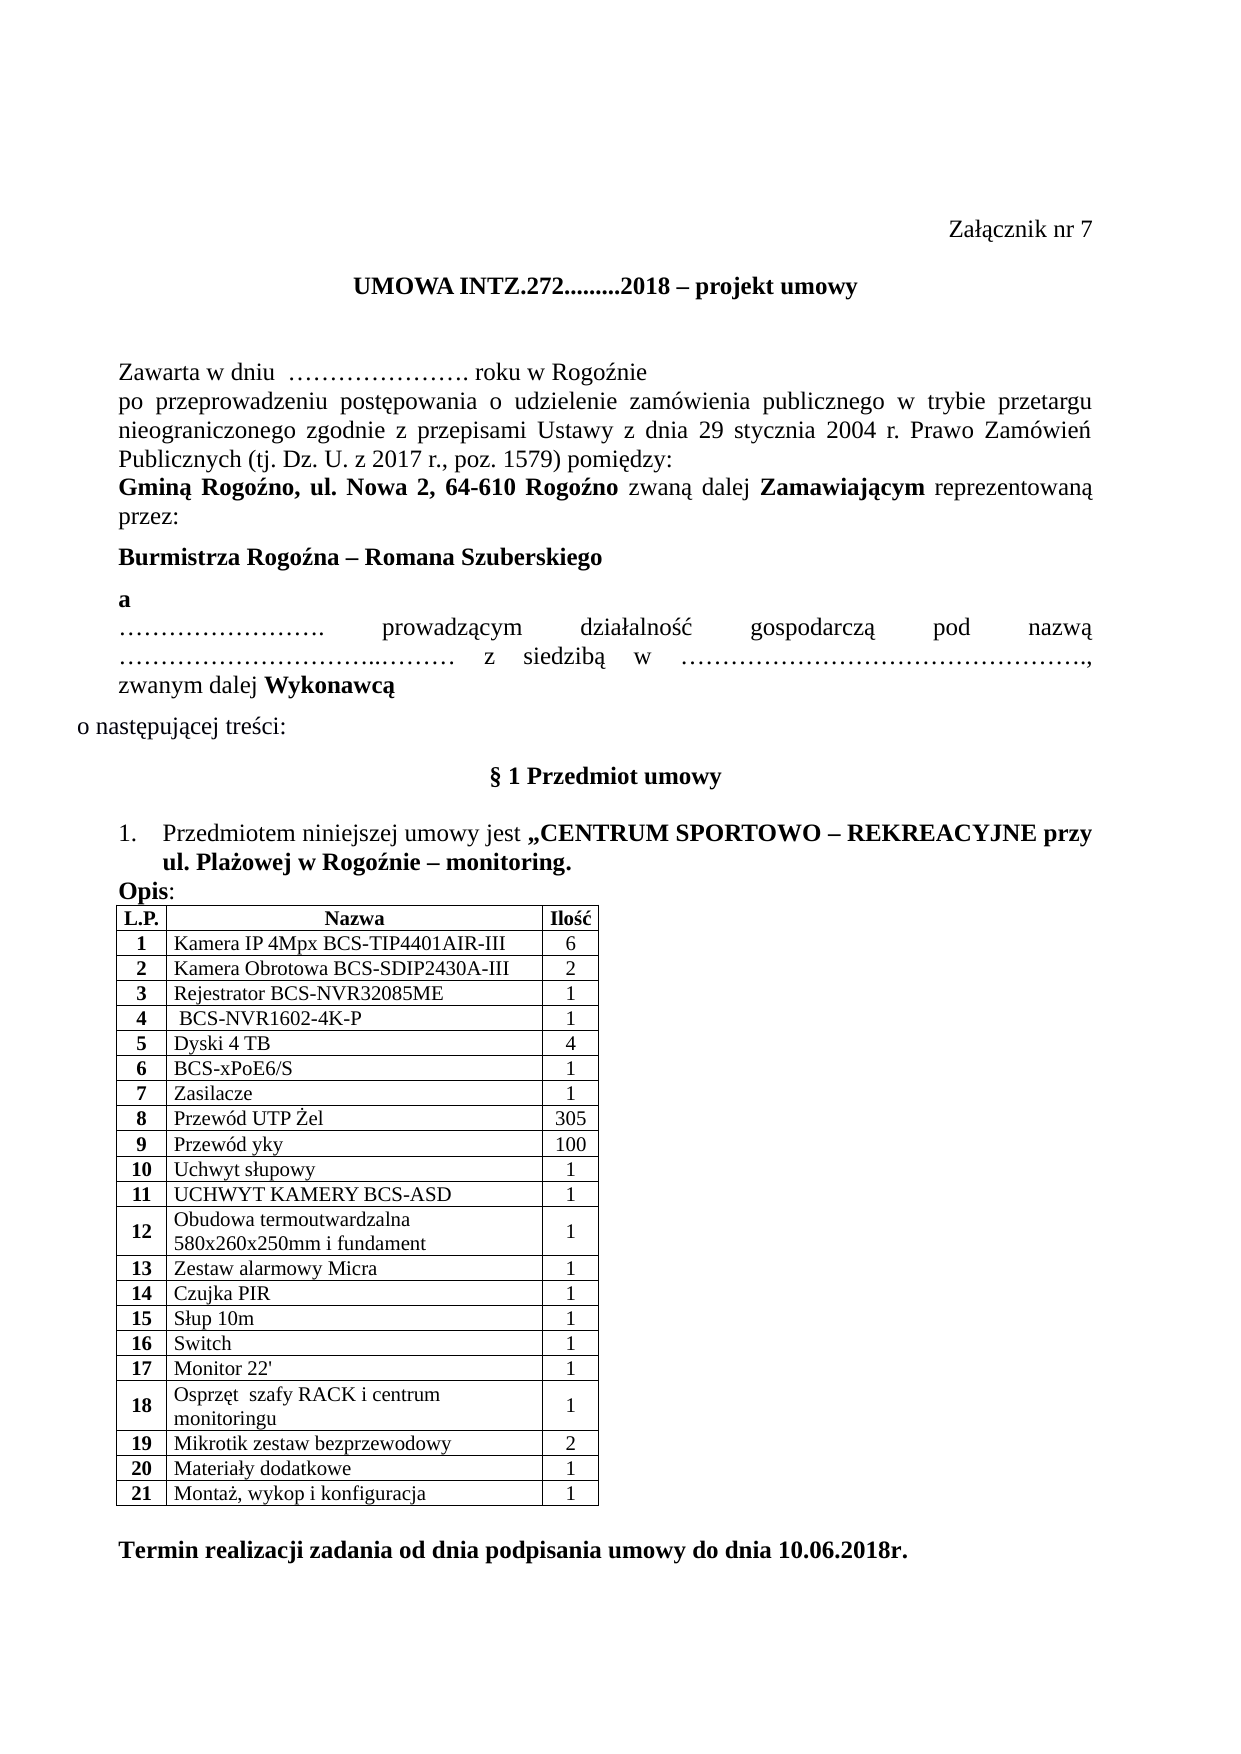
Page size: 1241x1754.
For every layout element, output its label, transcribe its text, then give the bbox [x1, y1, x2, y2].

text Burmistrza Rogoźna – Romana Szuberskiego [118, 542, 1093, 571]
subtitle UMOWA INTZ.272.........2018 – projekt umowy [118, 271, 1093, 300]
table_cell 3 [117, 981, 166, 1005]
table_cell 1 [543, 1456, 598, 1480]
table_cell 1 [543, 981, 598, 1005]
table_cell 100 [543, 1131, 598, 1156]
table_cell Przewód yky [167, 1131, 542, 1156]
text Termin realizacji zadania od dnia podpisania umowy do dnia 10.06.2018r. [118, 1535, 1093, 1563]
table_cell 1 [543, 1182, 598, 1206]
table_cell 1 [543, 1006, 598, 1030]
table_cell Obudowa termoutwardzalna 580x260x250mm i fundament [167, 1207, 542, 1255]
table_cell Rejestrator BCS-NVR32085ME [167, 981, 542, 1005]
table_cell 21 [117, 1481, 166, 1505]
table_cell 1 [543, 1081, 598, 1105]
table_cell Mikrotik zestaw bezprzewodowy [167, 1431, 542, 1455]
table_cell Przewód UTP Żel [167, 1106, 542, 1130]
table_cell 5 [117, 1031, 166, 1055]
table_cell 6 [117, 1056, 166, 1080]
table_cell Kamera IP 4Mpx BCS-TIP4401AIR-III [167, 931, 542, 955]
table_cell 2 [117, 956, 166, 980]
table_cell 19 [117, 1431, 166, 1455]
table_cell 1 [543, 1207, 598, 1255]
table_cell 13 [117, 1256, 166, 1280]
table_cell 11 [117, 1182, 166, 1206]
text Zawarta w dniu …………………. roku w Rogoźnie [118, 357, 1093, 386]
text po przeprowadzeniu postępowania o udzielenie zamówienia publicznego w trybie przetargu nieograniczonego zgodnie z przepisami Ustawy z dnia 29 stycznia 2004 r. Prawo Zamówień Publicznych (tj. Dz. U. z 2017 r., poz. 1579) pomiędzy: [118, 386, 1093, 472]
table_cell 12 [117, 1207, 166, 1255]
table_cell 2 [543, 956, 598, 980]
table_header Nazwa [167, 906, 542, 929]
table_cell 4 [543, 1031, 598, 1055]
table_cell BCS-xPoE6/S [167, 1056, 542, 1080]
table_cell 9 [117, 1131, 166, 1156]
table_cell 1 [117, 931, 166, 955]
table_header L.P. [117, 906, 166, 929]
table_cell 1 [543, 1356, 598, 1380]
table_cell Montaż, wykop i konfiguracja [167, 1481, 542, 1505]
table_cell Słup 10m [167, 1306, 542, 1330]
table_cell Zestaw alarmowy Micra [167, 1256, 542, 1280]
text o następującej treści: [77, 711, 1093, 740]
table_cell Materiały dodatkowe [167, 1456, 542, 1480]
table_cell 17 [117, 1356, 166, 1380]
table_cell Monitor 22' [167, 1356, 542, 1380]
table_cell 7 [117, 1081, 166, 1105]
table_cell Switch [167, 1331, 542, 1355]
table_cell 4 [117, 1006, 166, 1030]
table_cell 1 [543, 1381, 598, 1429]
table_header Ilość [543, 906, 598, 929]
table_cell 2 [543, 1431, 598, 1455]
text Gminą Rogoźno, ul. Nowa 2, 64-610 Rogoźno zwaną dalej Zamawiającym reprezentowaną przez: [118, 472, 1093, 530]
text ……………………. prowadzącym działalność gospodarczą pod nazwą …………………………..……… z siedzibą w …………………………………………., zwanym dalej Wykonawcą [118, 612, 1093, 699]
table_cell 1 [543, 1157, 598, 1181]
table_cell 1 [543, 1306, 598, 1330]
table_cell Osprzęt szafy RACK i centrum monitoringu [167, 1381, 542, 1429]
table_cell Dyski 4 TB [167, 1031, 542, 1055]
table_cell 1 [543, 1056, 598, 1080]
table_cell 16 [117, 1331, 166, 1355]
list Przedmiotem niniejszej umowy jest „CENTRUM SPORTOWO – REKREACYJNE przy ul. Plażowej w Rogoźnie – monitoring. [118, 818, 1093, 876]
table_cell 10 [117, 1157, 166, 1181]
table_cell 1 [543, 1481, 598, 1505]
text Opis: [118, 876, 1093, 904]
text § 1 Przedmiot umowy [118, 761, 1093, 789]
table_cell 6 [543, 931, 598, 955]
table_cell 305 [543, 1106, 598, 1130]
text Załącznik nr 7 [118, 214, 1093, 242]
table_cell 15 [117, 1306, 166, 1330]
table_cell 1 [543, 1281, 598, 1305]
table_cell 14 [117, 1281, 166, 1305]
table_cell 1 [543, 1331, 598, 1355]
table_cell Czujka PIR [167, 1281, 542, 1305]
table_cell Zasilacze [167, 1081, 542, 1105]
table_cell Kamera Obrotowa BCS-SDIP2430A-III [167, 956, 542, 980]
table_cell 8 [117, 1106, 166, 1130]
table_cell 20 [117, 1456, 166, 1480]
table_cell UCHWYT KAMERY BCS-ASD [167, 1182, 542, 1206]
table_cell Uchwyt słupowy [167, 1157, 542, 1181]
table_cell BCS-NVR1602-4K-P [167, 1006, 542, 1030]
table_cell 18 [117, 1381, 166, 1429]
text a [118, 584, 1093, 612]
table_cell 1 [543, 1256, 598, 1280]
